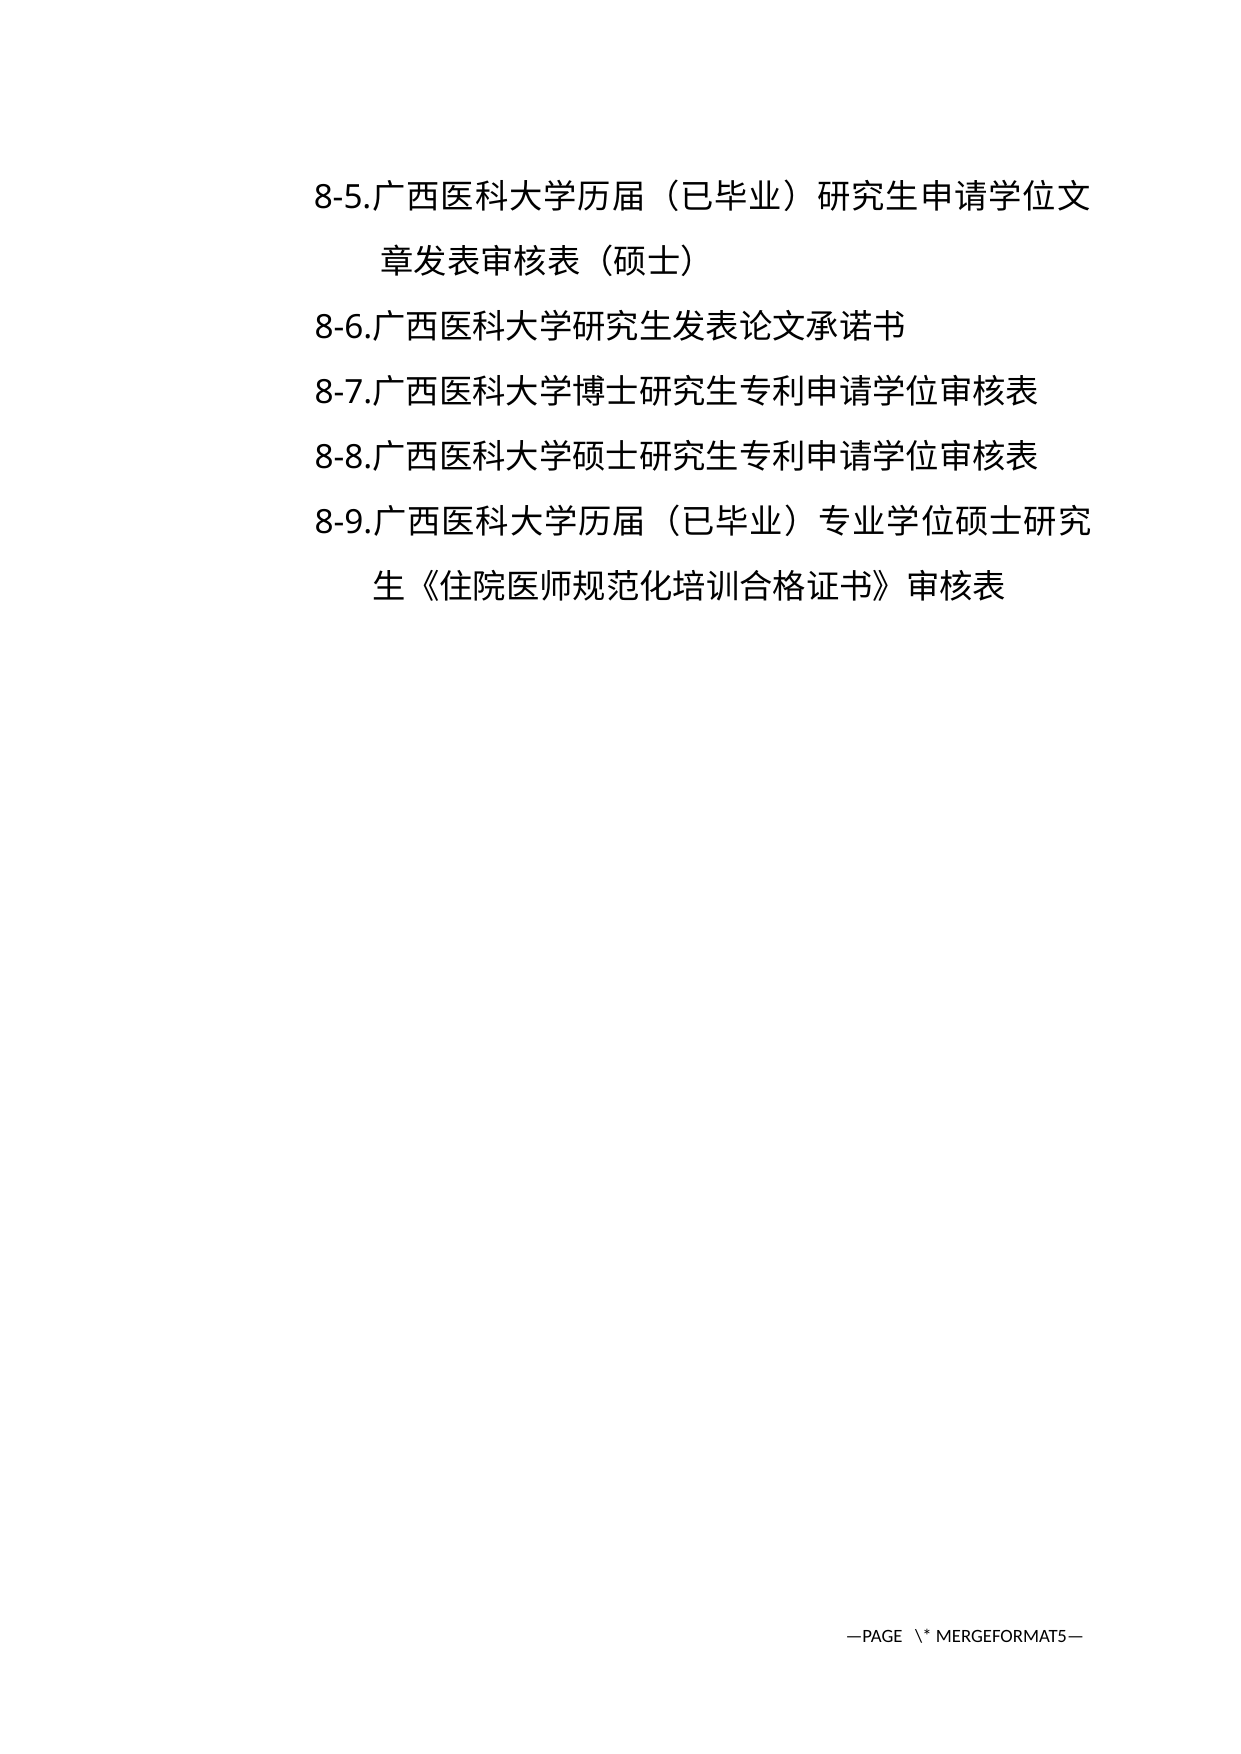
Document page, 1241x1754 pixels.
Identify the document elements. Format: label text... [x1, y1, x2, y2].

text 8-5.广西医科大学历届（已毕业）研究生申请学位文章发表审核表（硕士） [313, 162, 1092, 292]
text 8-7.广西医科大学博士研究生专利申请学位审核表 [314, 357, 1092, 422]
text 8-8.广西医科大学硕士研究生专利申请学位审核表 [314, 422, 1092, 487]
text 8-9.广西医科大学历届（已毕业）专业学位硕士研究生《住院医师规范化培训合格证书》审核表 [314, 487, 1092, 617]
text 8-6.广西医科大学研究生发表论文承诺书 [314, 292, 1092, 357]
